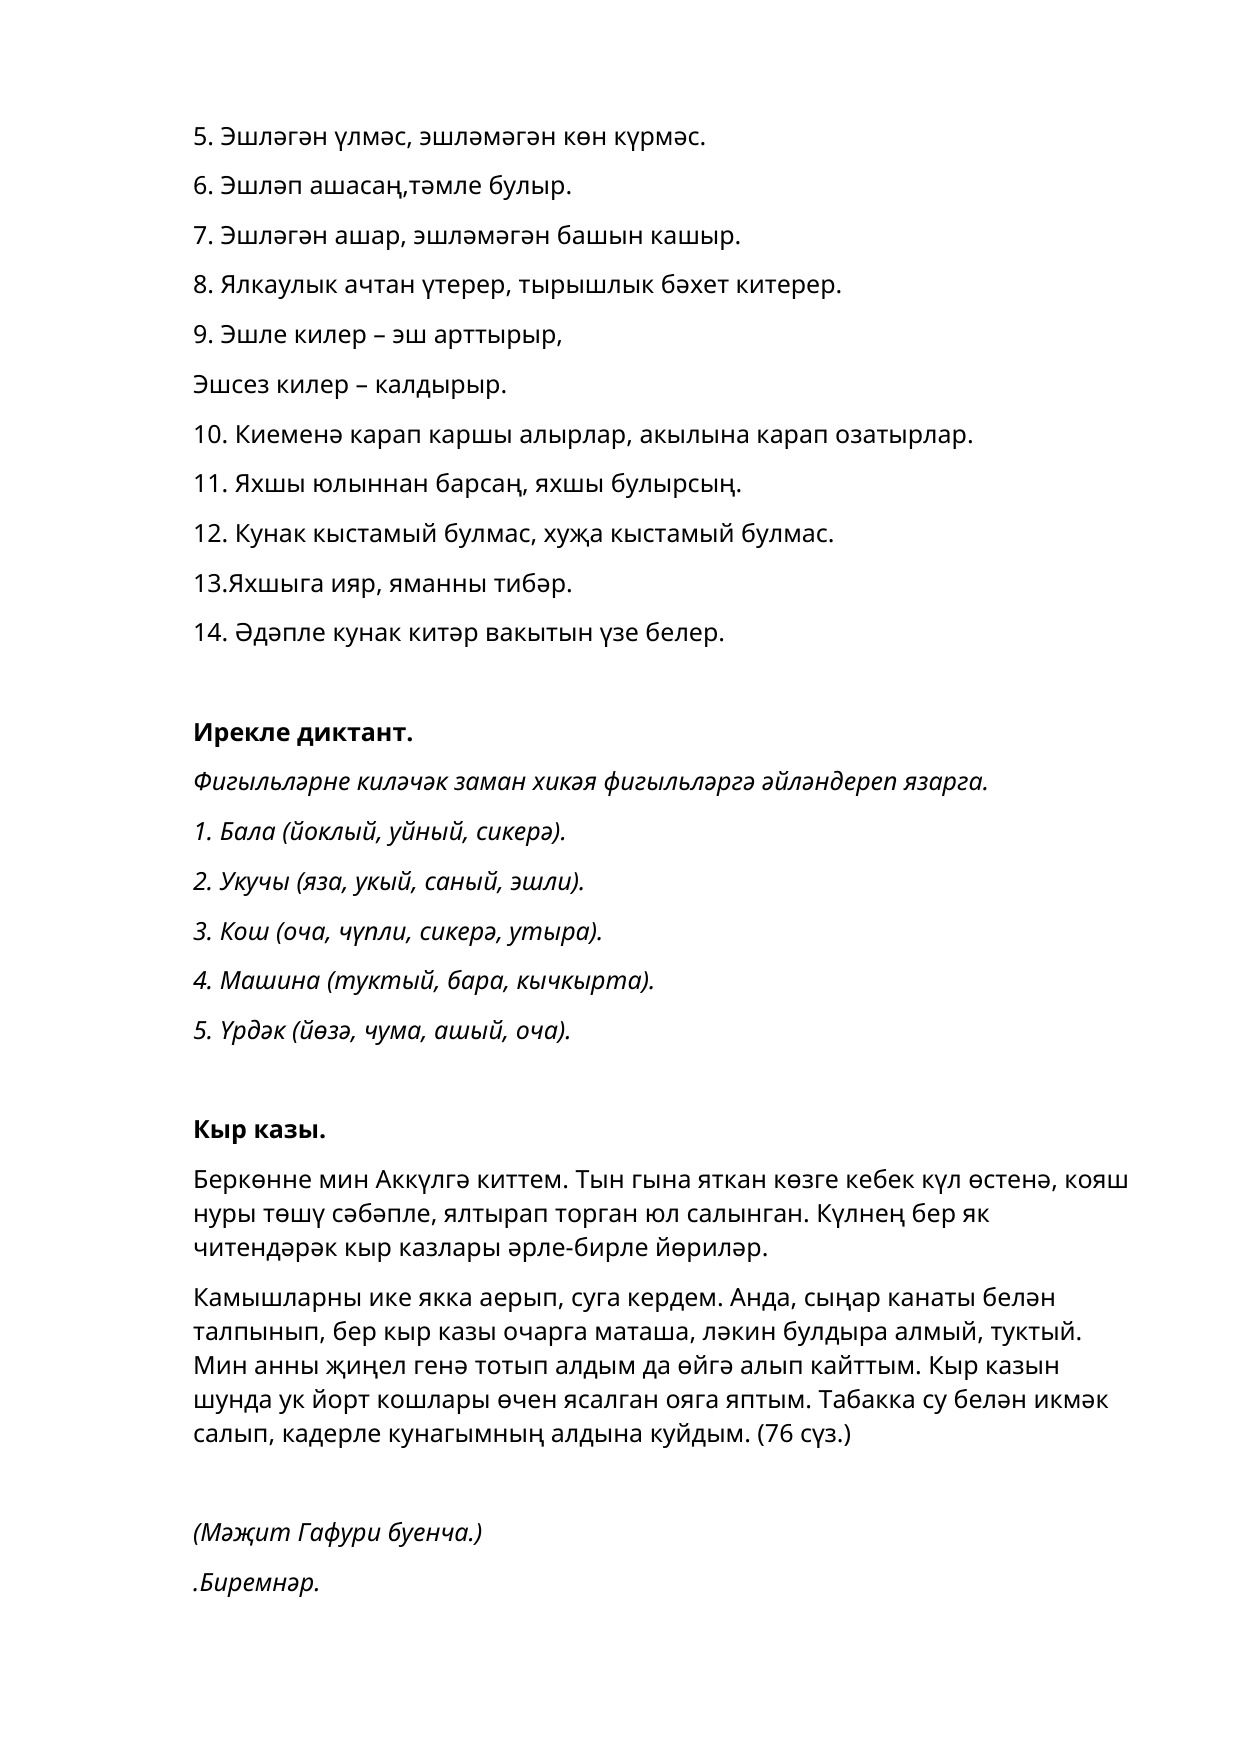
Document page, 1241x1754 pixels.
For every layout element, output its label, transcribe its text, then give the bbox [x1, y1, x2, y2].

text .Биремнәр. [193, 1565, 1136, 1599]
text 2. Укучы (яза, укый, саный, эшли). [193, 863, 1136, 897]
text Эшсез килер – калдырыр. [193, 367, 1136, 401]
text 8. Ялкаулык ачтан үтерер, тырышлык бәхет китерер. [193, 267, 1136, 301]
text Ирекле диктант. [193, 714, 1136, 748]
text 12. Кунак кыстамый булмас, хуҗа кыстамый булмас. [193, 516, 1136, 550]
text 3. Кош (оча, чүпли, сикерә, утыра). [193, 913, 1136, 947]
text (Мәҗит Гафури буенча.) [193, 1515, 1136, 1549]
text 9. Эшле килер – эш арттырыр, [193, 317, 1136, 351]
text Кыр казы. [193, 1112, 1136, 1146]
text 5. Үрдәк (йөзә, чума, ашый, оча). [193, 1012, 1136, 1047]
text 5. Эшләгән үлмәс, эшләмәгән көн күрмәс. [193, 118, 1136, 152]
text 1. Бала (йоклый, уйный, сикерә). [193, 814, 1136, 848]
text 13.Яхшыга ияр, яманны тибәр. [193, 565, 1136, 599]
text Фигыльләрне киләчәк заман хикәя фигыльләргә әйләндереп язарга. [193, 764, 1136, 798]
text 11. Яхшы юлыннан барсаң, яхшы булырсың. [193, 466, 1136, 500]
text Беркөнне мин Аккүлгә киттем. Тын гына яткан көзге кебек күл өстенә, кояш нуры төшү сәбәпле, ялтырап торган юл салынган. Күлнең бер як читендәрәк кыр казлары әрле-бирле йөриләр. [193, 1162, 1136, 1264]
text 14. Әдәпле кунак китәр вакытын үзе белер. [193, 615, 1136, 649]
text 6. Эшләп ашасаң,тәмле булыр. [193, 168, 1136, 202]
text 7. Эшләгән ашар, эшләмәгән башын кашыр. [193, 217, 1136, 252]
text Камышларны ике якка аерып, суга кердем. Анда, сыңар канаты белән талпынып, бер кыр казы очарга маташа, ләкин булдыра алмый, туктый. Мин анны җиңел генә тотып алдым да өйгә алып кайттым. Кыр казын шунда ук йорт кошлары өчен ясалган ояга яптым. Табакка су белән икмәк салып, кадерле кунагымның алдына куйдым. (76 сүз.) [193, 1279, 1136, 1450]
text 4. Машина (туктый, бара, кычкырта). [193, 963, 1136, 997]
text 10. Киеменә карап каршы алырлар, акылына карап озатырлар. [193, 416, 1136, 450]
